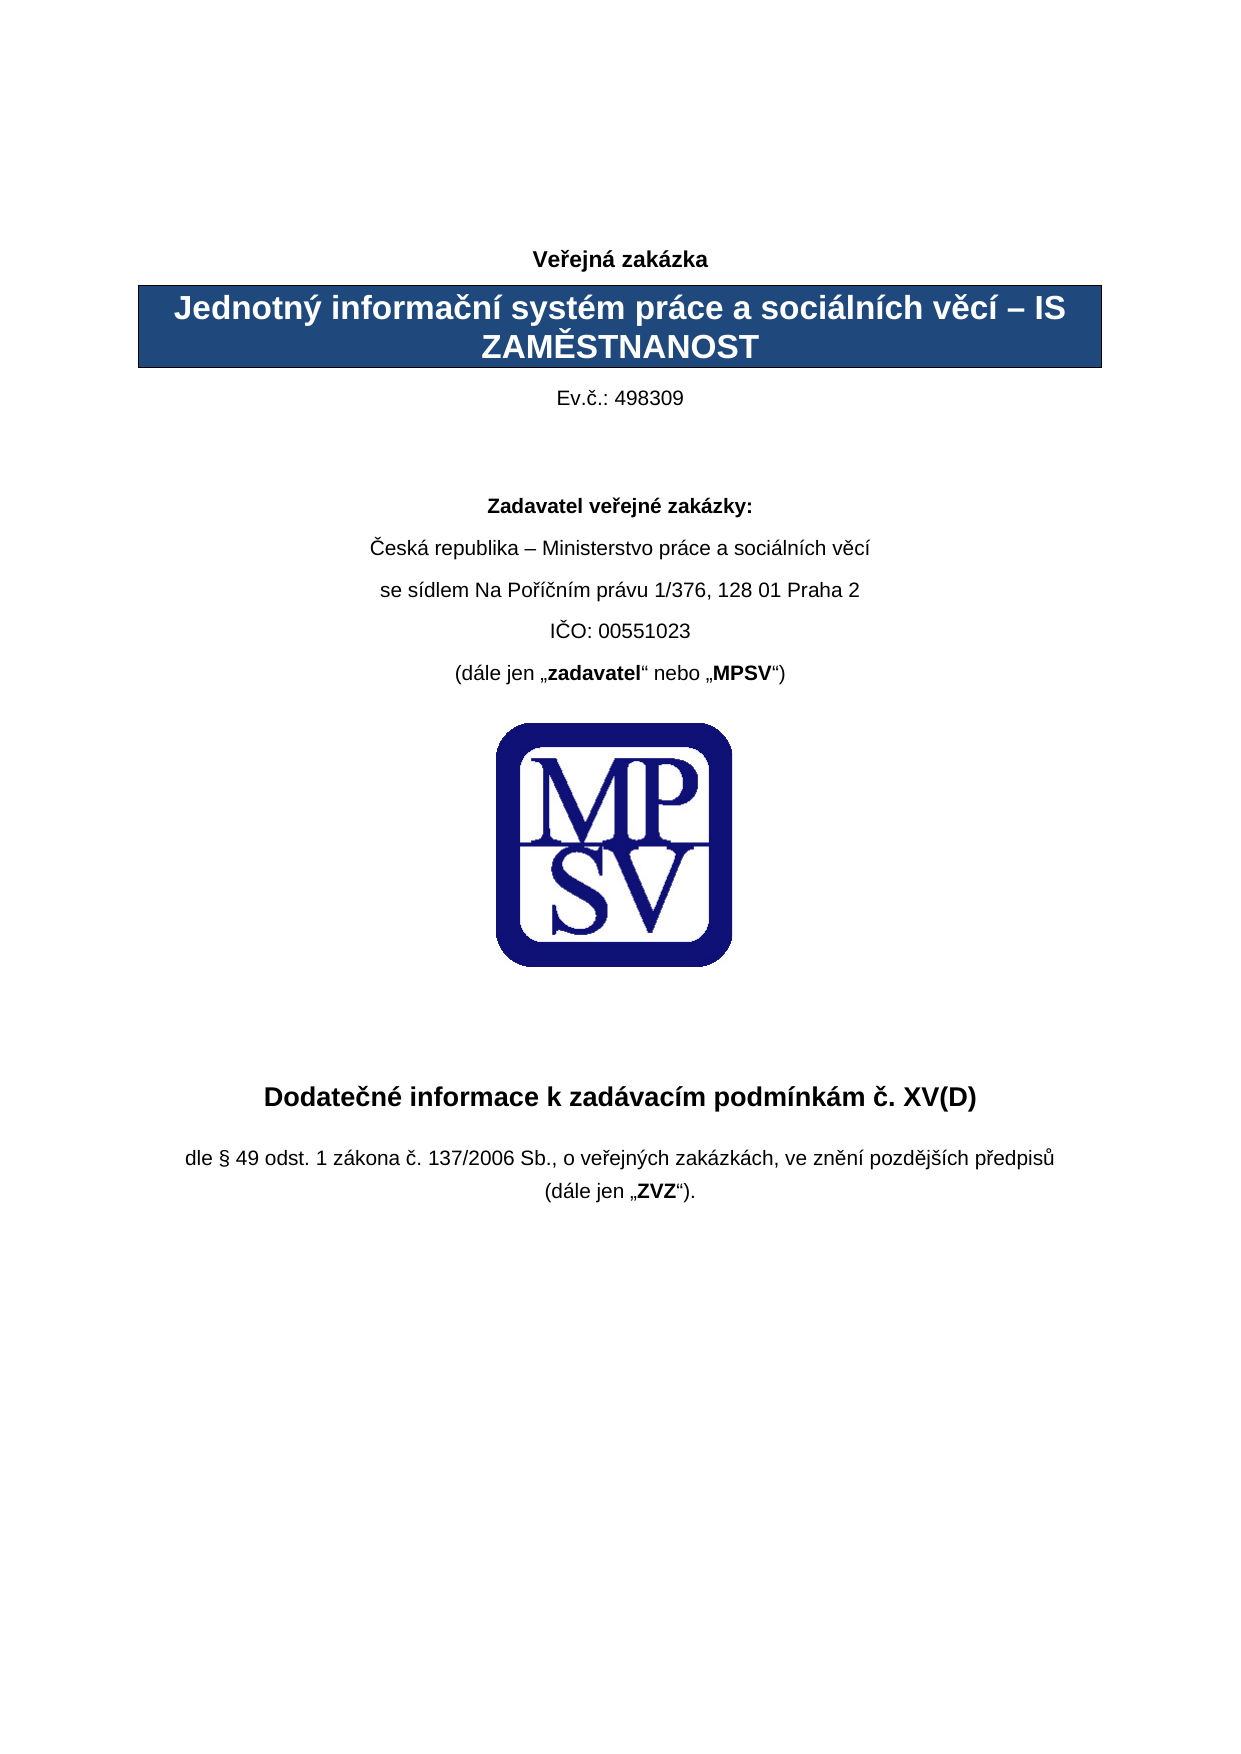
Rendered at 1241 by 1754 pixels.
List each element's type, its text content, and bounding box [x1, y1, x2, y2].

text (dále jen „zadavatel“ nebo „MPSV“) [148, 656, 1093, 685]
picture [496, 723, 733, 967]
text se sídlem Na Poříčním právu 1/376, 128 01 Praha 2 [148, 572, 1093, 602]
text Dodatečné informace k zadávacím podmínkám č. XV(D) [148, 1081, 1093, 1112]
text IČO: 00551023 [148, 614, 1093, 643]
text Ev.č.: 498309 [148, 381, 1093, 410]
text Jednotný informační systém práce a sociálních věcí – IS ZAMĚSTNANOST [139, 286, 1101, 367]
text (dále jen „ZVZ“). [148, 1169, 1093, 1203]
text Veřejná zakázka [148, 243, 1093, 273]
text dle § 49 odst. 1 zákona č. 137/2006 Sb., o veřejných zakázkách, ve znění pozdějších předpisů [148, 1136, 1093, 1169]
text Zadavatel veřejné zakázky: [148, 489, 1093, 518]
text Česká republika – Ministerstvo práce a sociálních věcí [148, 531, 1093, 560]
